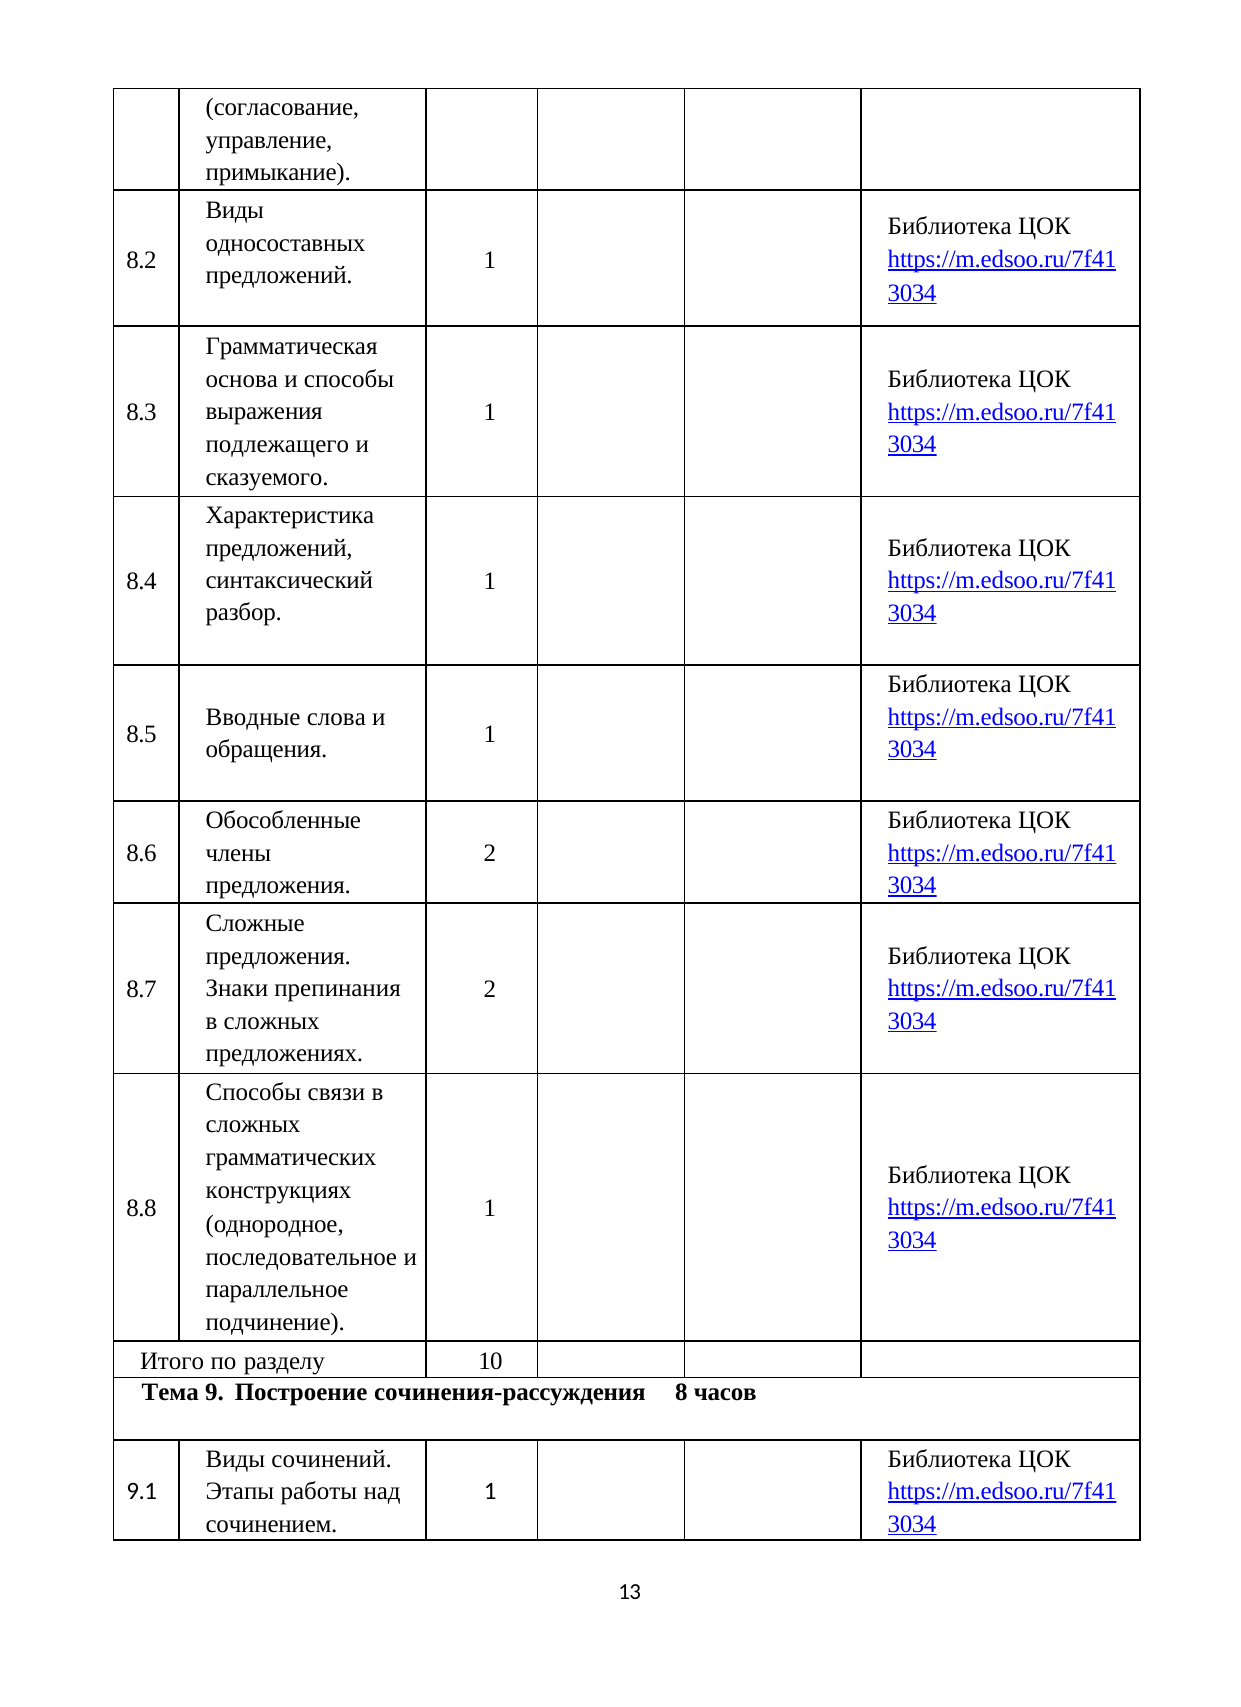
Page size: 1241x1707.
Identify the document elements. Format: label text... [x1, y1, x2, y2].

table_cell Вводные слова и обращения. [180, 666, 425, 800]
table_cell 2 [427, 904, 537, 1072]
table_cell Библиотека ЦОК https://m.edsoo.ru/7f41 3034 [862, 497, 1139, 664]
table_cell 1 [427, 191, 537, 325]
table_cell 1 [427, 327, 537, 496]
table_cell Виды сочинений. Этапы работы над сочинением. [180, 1441, 425, 1539]
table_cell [862, 327, 1139, 496]
table_cell 1 [427, 1441, 537, 1539]
table_cell Итого по разделу [114, 1342, 425, 1377]
table_cell [685, 666, 860, 800]
table_cell 8.2 [114, 191, 178, 325]
table_cell Способы связи в сложных грамматических конструкциях (однородное, последовательное и параллельное подчинение). [180, 1074, 425, 1339]
table_header [114, 89, 178, 189]
table_cell 9.1 [114, 1441, 178, 1539]
table_cell Виды односоставных предложений. [180, 191, 425, 325]
table_cell 8.7 [114, 904, 178, 1072]
table_cell [685, 497, 860, 664]
table_cell 1 [427, 1074, 537, 1339]
table_cell [685, 1342, 860, 1377]
table_cell 8.4 [114, 497, 178, 664]
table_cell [862, 1441, 1139, 1539]
table_cell [685, 802, 860, 902]
table_cell 8.5 [114, 666, 178, 800]
table_cell [538, 1441, 684, 1539]
table_header [538, 89, 684, 189]
table_cell 2 [427, 802, 537, 902]
table_cell [538, 666, 684, 800]
table_header [427, 89, 537, 189]
table_cell [685, 904, 860, 1072]
table_cell [685, 1441, 860, 1539]
table_cell Библиотека ЦОК https://m.edsoo.ru/7f41 3034 [862, 666, 1139, 800]
table_cell 8.8 [114, 1074, 178, 1339]
table_cell Обособленные члены предложения. [180, 802, 425, 902]
table_cell [538, 327, 684, 496]
table_cell [538, 802, 684, 902]
table_cell [685, 1074, 860, 1339]
table_cell Библиотека ЦОК https://m.edsoo.ru/7f41 3034 [862, 1074, 1139, 1339]
table_cell [538, 904, 684, 1072]
table_header [862, 89, 1139, 189]
table_cell 8.6 [114, 802, 178, 902]
table_cell Тема 9. Построение сочинения-рассуждения 8 часов [114, 1378, 1139, 1439]
table_cell [685, 327, 860, 496]
table_cell [538, 497, 684, 664]
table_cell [862, 191, 1139, 325]
table_cell Грамматическая основа и способы выражения подлежащего и сказуемого. [180, 327, 425, 496]
table_cell Библиотека ЦОК https://m.edsoo.ru/7f41 3034 [862, 802, 1139, 902]
table_cell [685, 191, 860, 325]
table_cell [538, 1342, 684, 1377]
table_cell 1 [427, 497, 537, 664]
table_cell 8.3 [114, 327, 178, 496]
table_cell Характеристика предложений, синтаксический разбор. [180, 497, 425, 664]
table_cell Библиотека ЦОК https://m.edsoo.ru/7f41 3034 [862, 904, 1139, 1072]
table_cell Сложные предложения. Знаки препинания в сложных предложениях. [180, 904, 425, 1072]
table_cell [538, 191, 684, 325]
table_header (согласование, управление, примыкание). [180, 89, 425, 189]
table_header [685, 89, 860, 189]
table_cell 1 [427, 666, 537, 800]
table_cell [862, 1342, 1139, 1377]
table_cell 10 [427, 1342, 537, 1377]
table_cell [538, 1074, 684, 1339]
